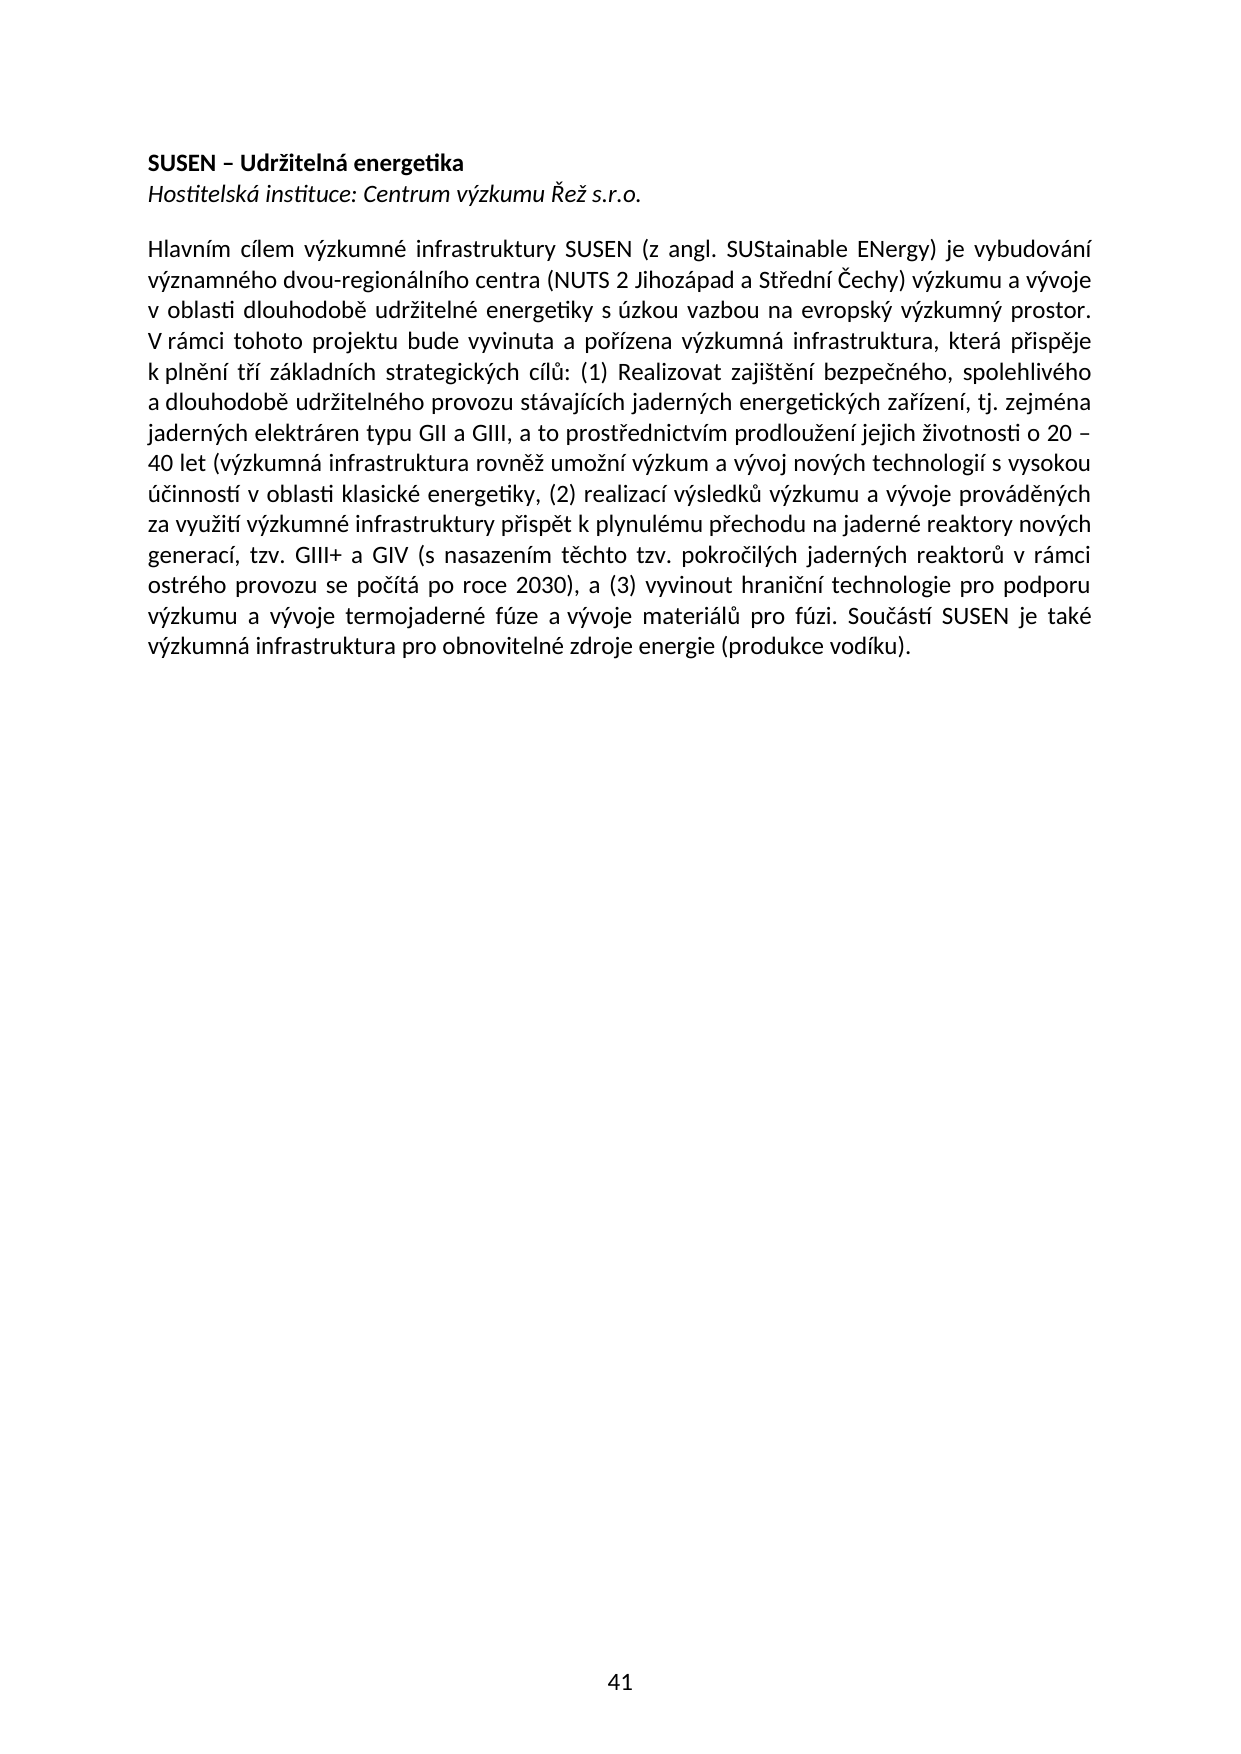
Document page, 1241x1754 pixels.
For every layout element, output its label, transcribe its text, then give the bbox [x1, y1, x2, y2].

text Hostitelská instituce: Centrum výzkumu Řež s.r.o. [148, 178, 1093, 209]
text Hlavním cílem výzkumné infrastruktury SUSEN (z angl. SUStainable ENergy) je vybudování významného dvou-regionálního centra (NUTS 2 Jihozápad a Střední Čechy) výzkumu a vývoje v oblasti dlouhodobě udržitelné energetiky s úzkou vazbou na evropský výzkumný prostor. V rámci tohoto projektu bude vyvinuta a pořízena výzkumná infrastruktura, která přispěje k plnění tří základních strategických cílů: (1) Realizovat zajištění bezpečného, spolehlivého a dlouhodobě udržitelného provozu stávajících jaderných energetických zařízení, tj. zejména jaderných elektráren typu GII a GIII, a to prostřednictvím prodloužení jejich životnosti o 20 – 40 let (výzkumná infrastruktura rovněž umožní výzkum a vývoj nových technologií s vysokou účinností v oblasti klasické energetiky, (2) realizací výsledků výzkumu a vývoje prováděných za využití výzkumné infrastruktury přispět k plynulému přechodu na jaderné reaktory nových generací, tzv. GIII+ a GIV (s nasazením těchto tzv. pokročilých jaderných reaktorů v rámci ostrého provozu se počítá po roce 2030), a (3) vyvinout hraniční technologie pro podporu výzkumu a vývoje termojaderné fúze a vývoje materiálů pro fúzi. Součástí SUSEN je také výzkumná infrastruktura pro obnovitelné zdroje energie (produkce vodíku). [148, 234, 1093, 661]
text SUSEN – Udržitelná energetika [148, 148, 1093, 178]
